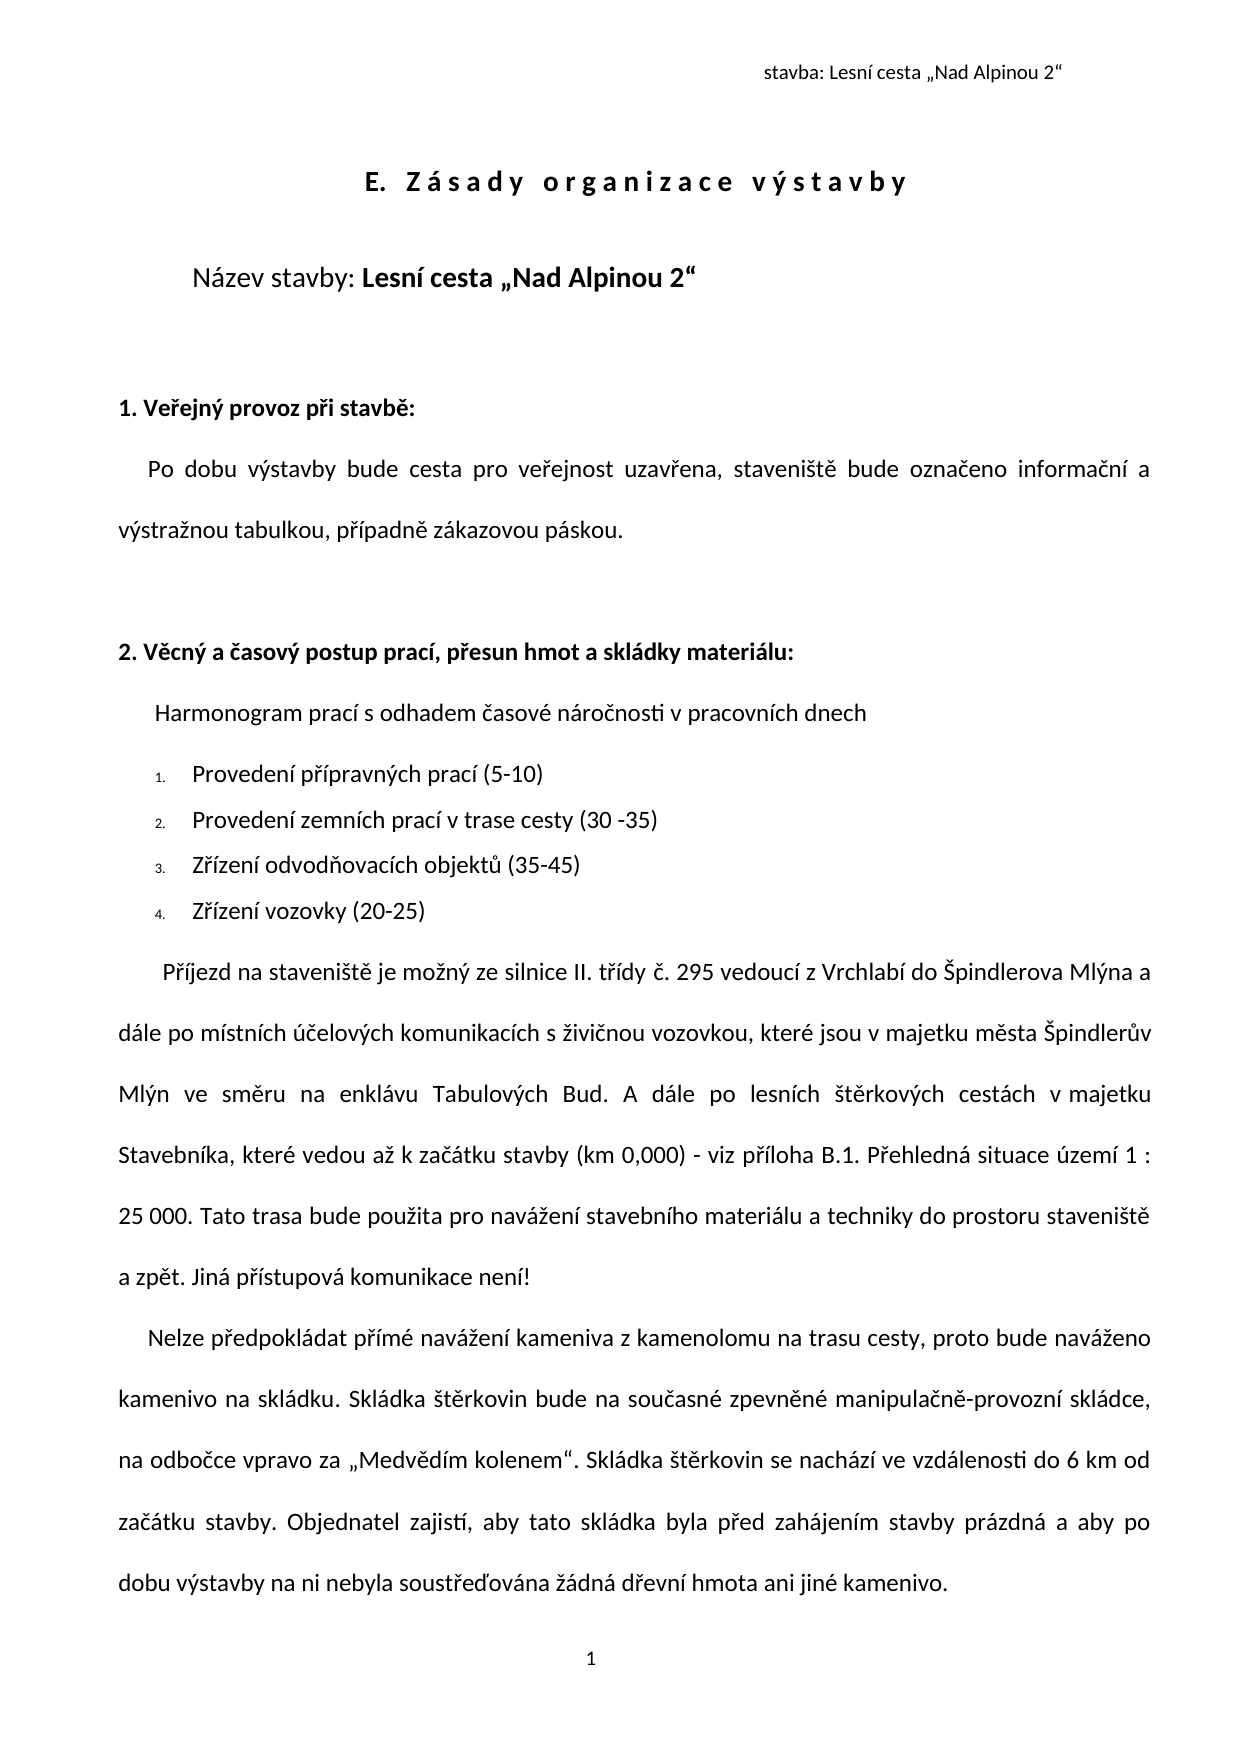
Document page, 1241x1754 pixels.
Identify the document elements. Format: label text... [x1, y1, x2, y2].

list Zřízení vozovky (20-25) [154, 895, 1152, 926]
list Provedení přípravných prací (5-10) [154, 758, 1152, 788]
list Zřízení odvodňovacích objektů (35-45) [154, 849, 1152, 880]
text Název stavby: Lesní cesta „Nad Alpinou 2“ [148, 259, 1152, 295]
text Harmonogram prací s odhadem časové náročnosti v pracovních dnech [118, 697, 1152, 727]
text Po dobu výstavby bude cesta pro veřejnost uzavřena, staveniště bude označeno informační a výstražnou tabulkou, případně zákazovou páskou. [118, 453, 1152, 544]
list Provedení zemních prací v trase cesty (30 -35) [154, 804, 1152, 834]
text 2. Věcný a časový postup prací, přesun hmot a skládky materiálu: [118, 636, 1152, 666]
text 1. Veřejný provoz při stavbě: [118, 392, 1152, 422]
text Nelze předpokládat přímé navážení kameniva z kamenolomu na trasu cesty, proto bude naváženo kamenivo na skládku. Skládka štěrkovin bude na současné zpevněné manipulačně-provozní skládce, na odbočce vpravo za „Medvědím kolenem“. Skládka štěrkovin se nachází ve vzdálenosti do 6 km od začátku stavby. Objednatel zajistí, aby tato skládka byla před zahájením stavby prázdná a aby po dobu výstavby na ni nebyla soustřeďována žádná dřevní hmota ani jiné kamenivo. [118, 1322, 1152, 1597]
list Příjezd na staveniště je možný ze silnice II. třídy č. 295 vedoucí z Vrchlabí do Špindlerova Mlýna a dále po místních účelových komunikacích s živičnou vozovkou, které jsou v majetku města Špindlerův Mlýn ve směru na enklávu Tabulových Bud. A dále po lesních štěrkových cestách v majetku Stavebníka, které vedou až k začátku stavby (km 0,000) - viz příloha B.1. Přehledná situace území 1 : 25 000. Tato trasa bude použita pro navážení stavebního materiálu a techniky do prostoru staveniště a zpět. Jiná přístupová komunikace není! [118, 956, 1152, 1292]
text E. Z á s a d y o r g a n i z a c e v ý s t a v b y [118, 163, 1152, 198]
